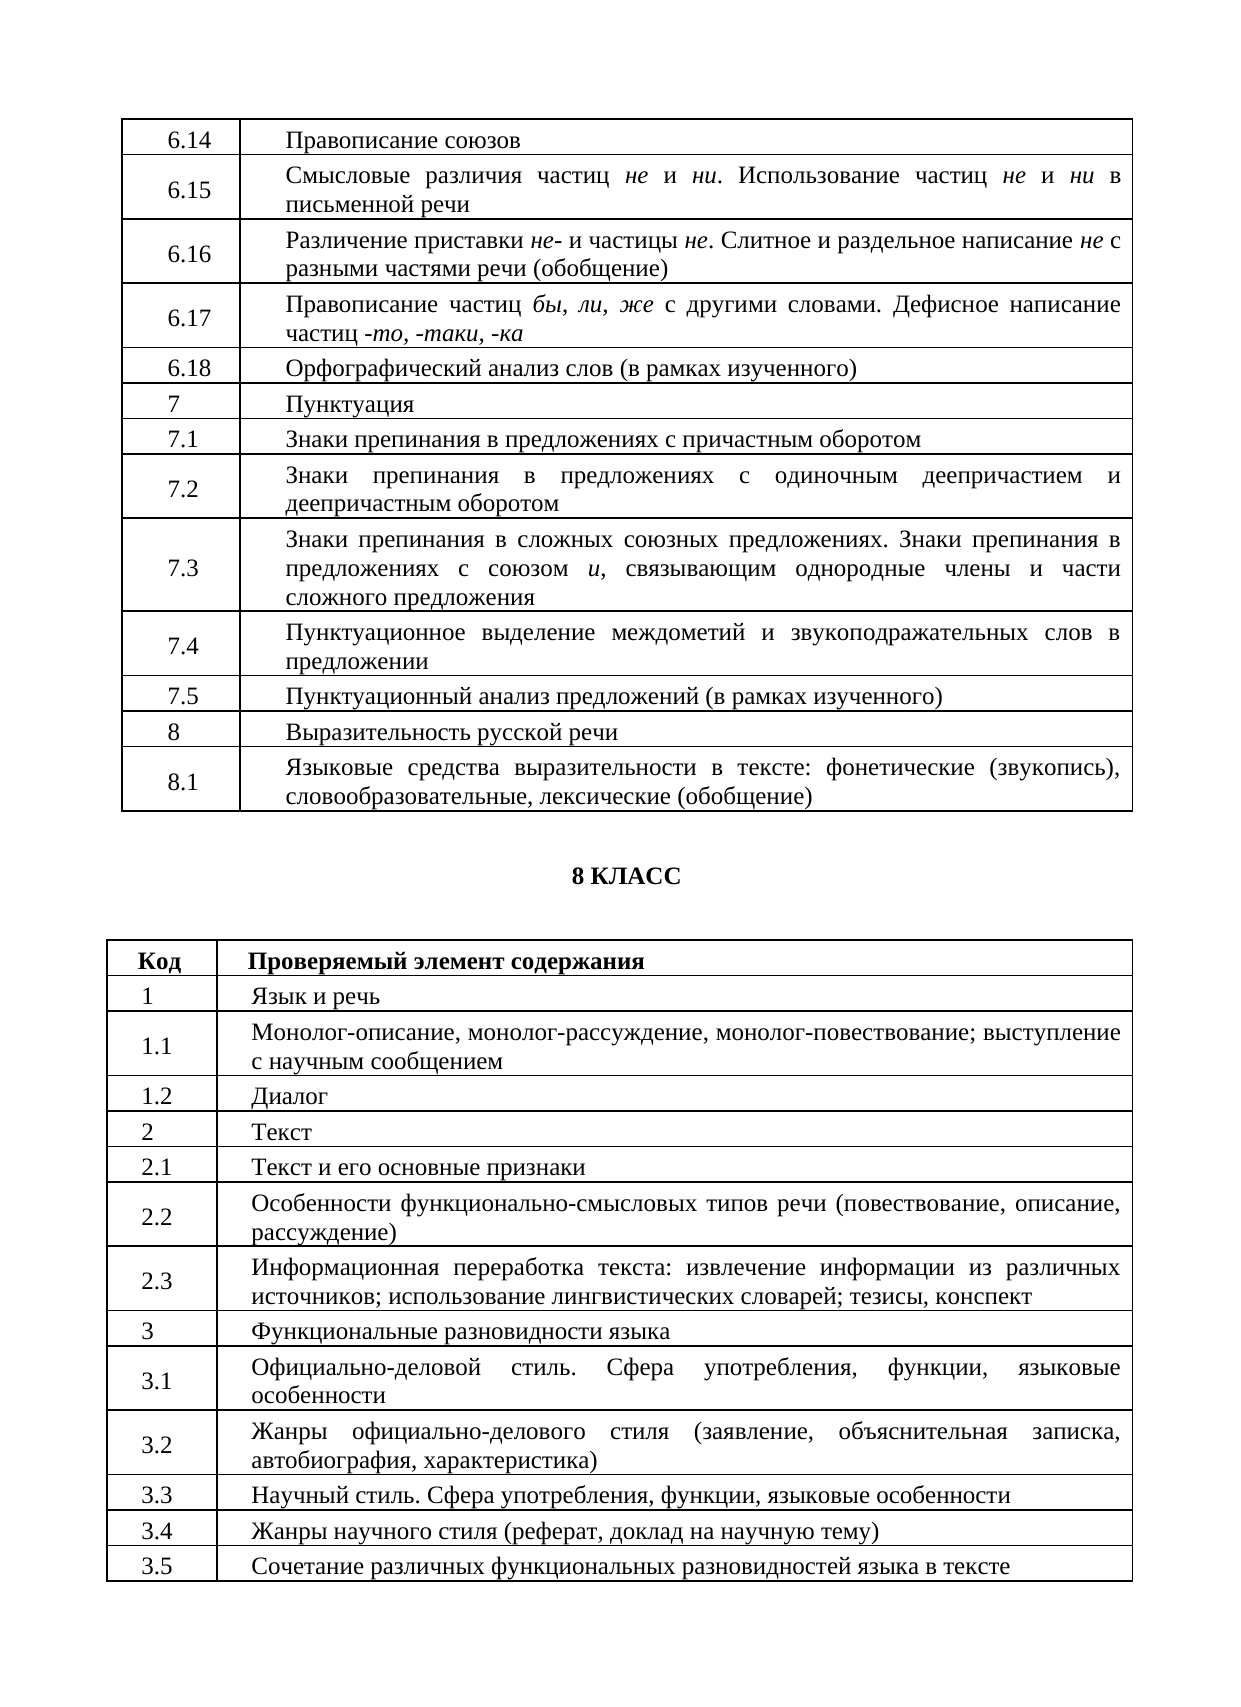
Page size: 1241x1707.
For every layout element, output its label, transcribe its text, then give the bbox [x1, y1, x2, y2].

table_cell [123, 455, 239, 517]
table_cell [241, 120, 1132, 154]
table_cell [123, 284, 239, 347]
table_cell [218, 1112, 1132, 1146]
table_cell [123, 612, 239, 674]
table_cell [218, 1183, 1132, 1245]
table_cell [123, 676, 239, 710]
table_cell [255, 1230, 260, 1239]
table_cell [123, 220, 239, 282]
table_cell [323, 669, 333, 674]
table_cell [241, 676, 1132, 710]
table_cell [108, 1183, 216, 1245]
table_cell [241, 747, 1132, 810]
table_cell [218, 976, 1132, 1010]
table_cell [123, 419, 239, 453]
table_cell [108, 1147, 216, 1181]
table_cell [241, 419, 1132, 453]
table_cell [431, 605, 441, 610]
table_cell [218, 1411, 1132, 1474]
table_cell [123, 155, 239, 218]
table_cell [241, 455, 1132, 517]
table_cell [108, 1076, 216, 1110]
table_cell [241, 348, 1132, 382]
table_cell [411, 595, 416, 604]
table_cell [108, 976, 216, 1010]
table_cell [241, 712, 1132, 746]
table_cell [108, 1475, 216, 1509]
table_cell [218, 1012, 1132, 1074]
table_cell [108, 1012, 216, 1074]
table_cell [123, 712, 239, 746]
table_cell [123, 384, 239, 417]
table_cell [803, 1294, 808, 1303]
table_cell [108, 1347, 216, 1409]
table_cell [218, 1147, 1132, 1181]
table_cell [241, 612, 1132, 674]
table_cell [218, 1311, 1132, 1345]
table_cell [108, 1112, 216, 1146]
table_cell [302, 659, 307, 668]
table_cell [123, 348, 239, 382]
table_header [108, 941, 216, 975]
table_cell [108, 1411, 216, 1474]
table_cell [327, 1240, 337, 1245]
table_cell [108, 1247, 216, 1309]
text 8 КЛАСС [131, 861, 1122, 890]
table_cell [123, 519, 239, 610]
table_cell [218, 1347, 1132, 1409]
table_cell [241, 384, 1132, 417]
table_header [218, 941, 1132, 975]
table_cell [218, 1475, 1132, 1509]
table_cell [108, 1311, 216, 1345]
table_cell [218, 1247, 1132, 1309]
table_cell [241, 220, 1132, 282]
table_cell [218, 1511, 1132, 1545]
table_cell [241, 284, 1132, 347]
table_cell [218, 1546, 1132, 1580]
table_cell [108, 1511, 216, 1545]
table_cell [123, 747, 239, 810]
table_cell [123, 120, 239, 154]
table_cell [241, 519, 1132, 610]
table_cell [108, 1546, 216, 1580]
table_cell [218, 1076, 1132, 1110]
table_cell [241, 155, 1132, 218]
